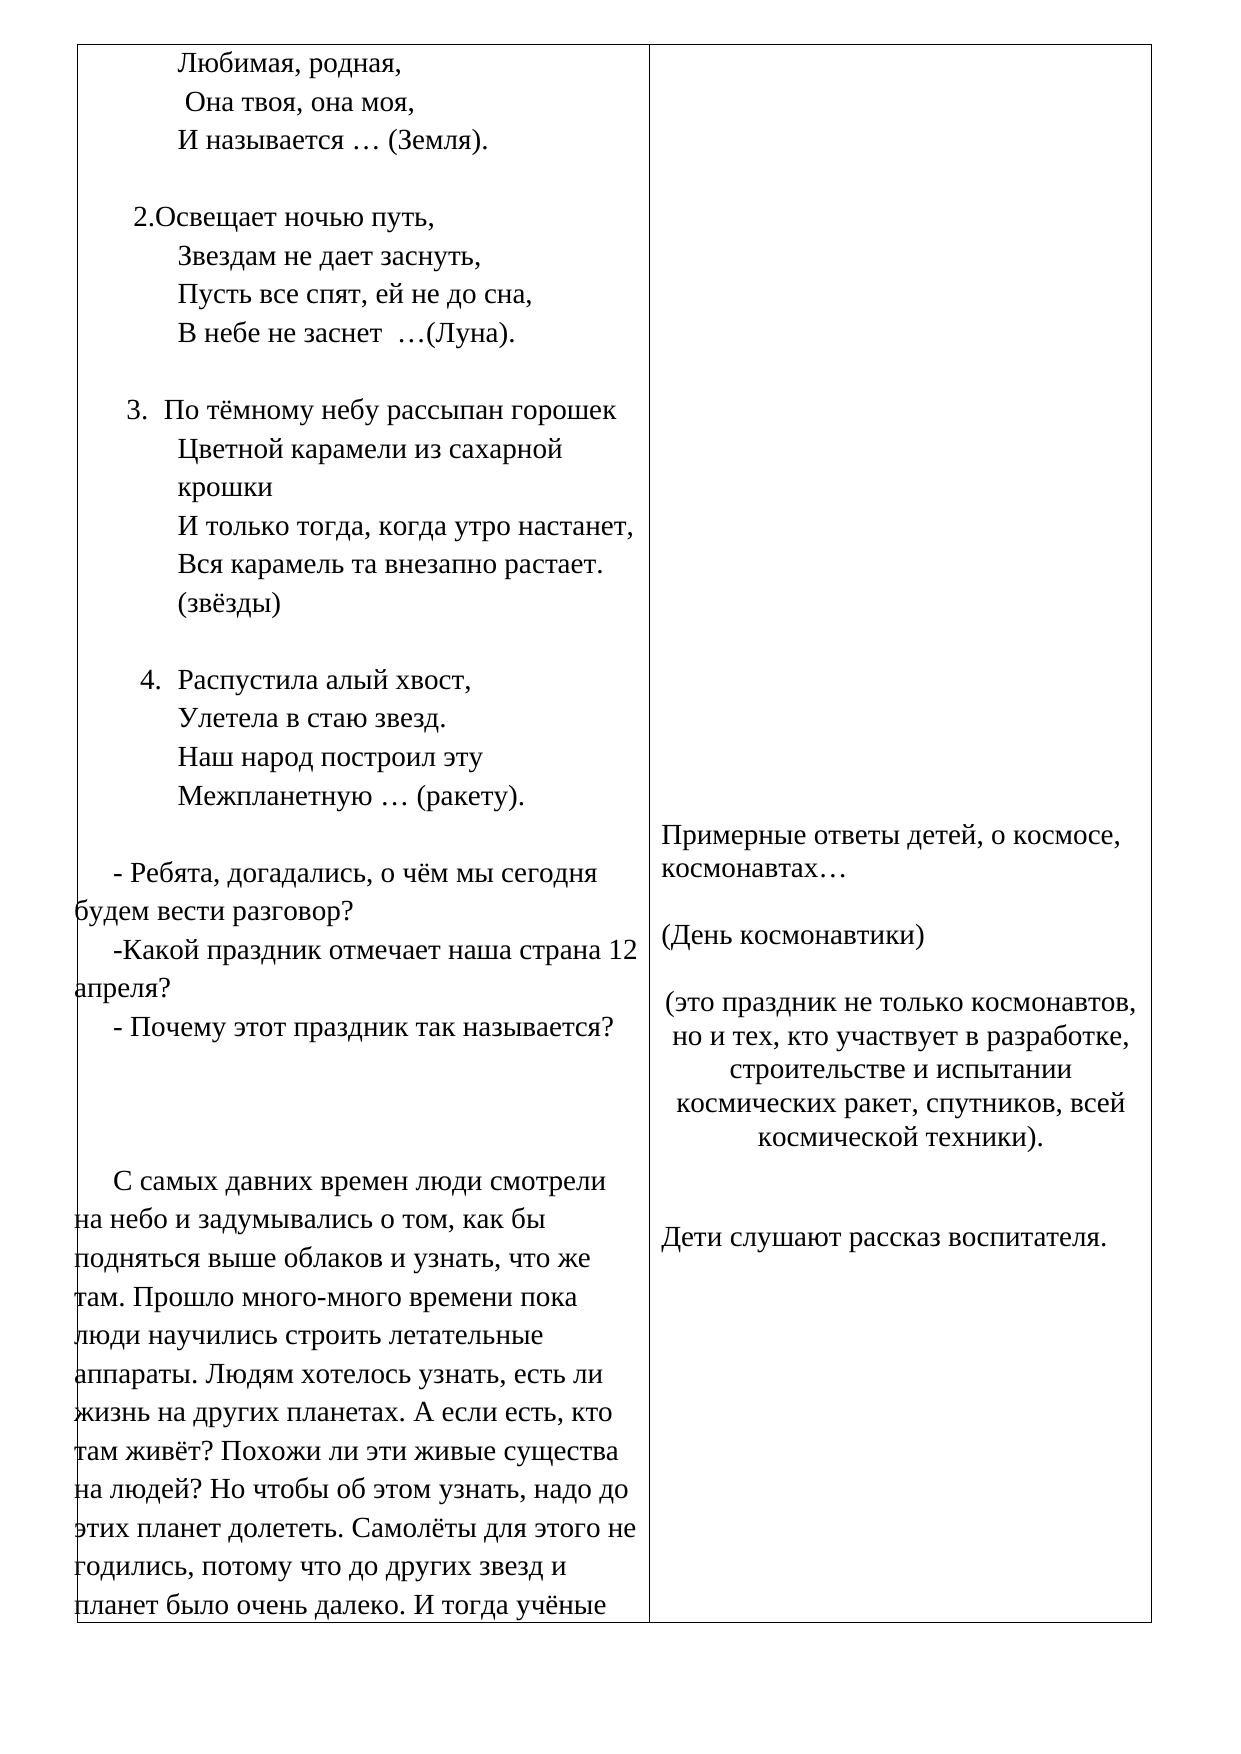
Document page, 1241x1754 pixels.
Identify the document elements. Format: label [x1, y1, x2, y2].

table_cell [650, 45, 1151, 1622]
table_cell [78, 45, 649, 1622]
